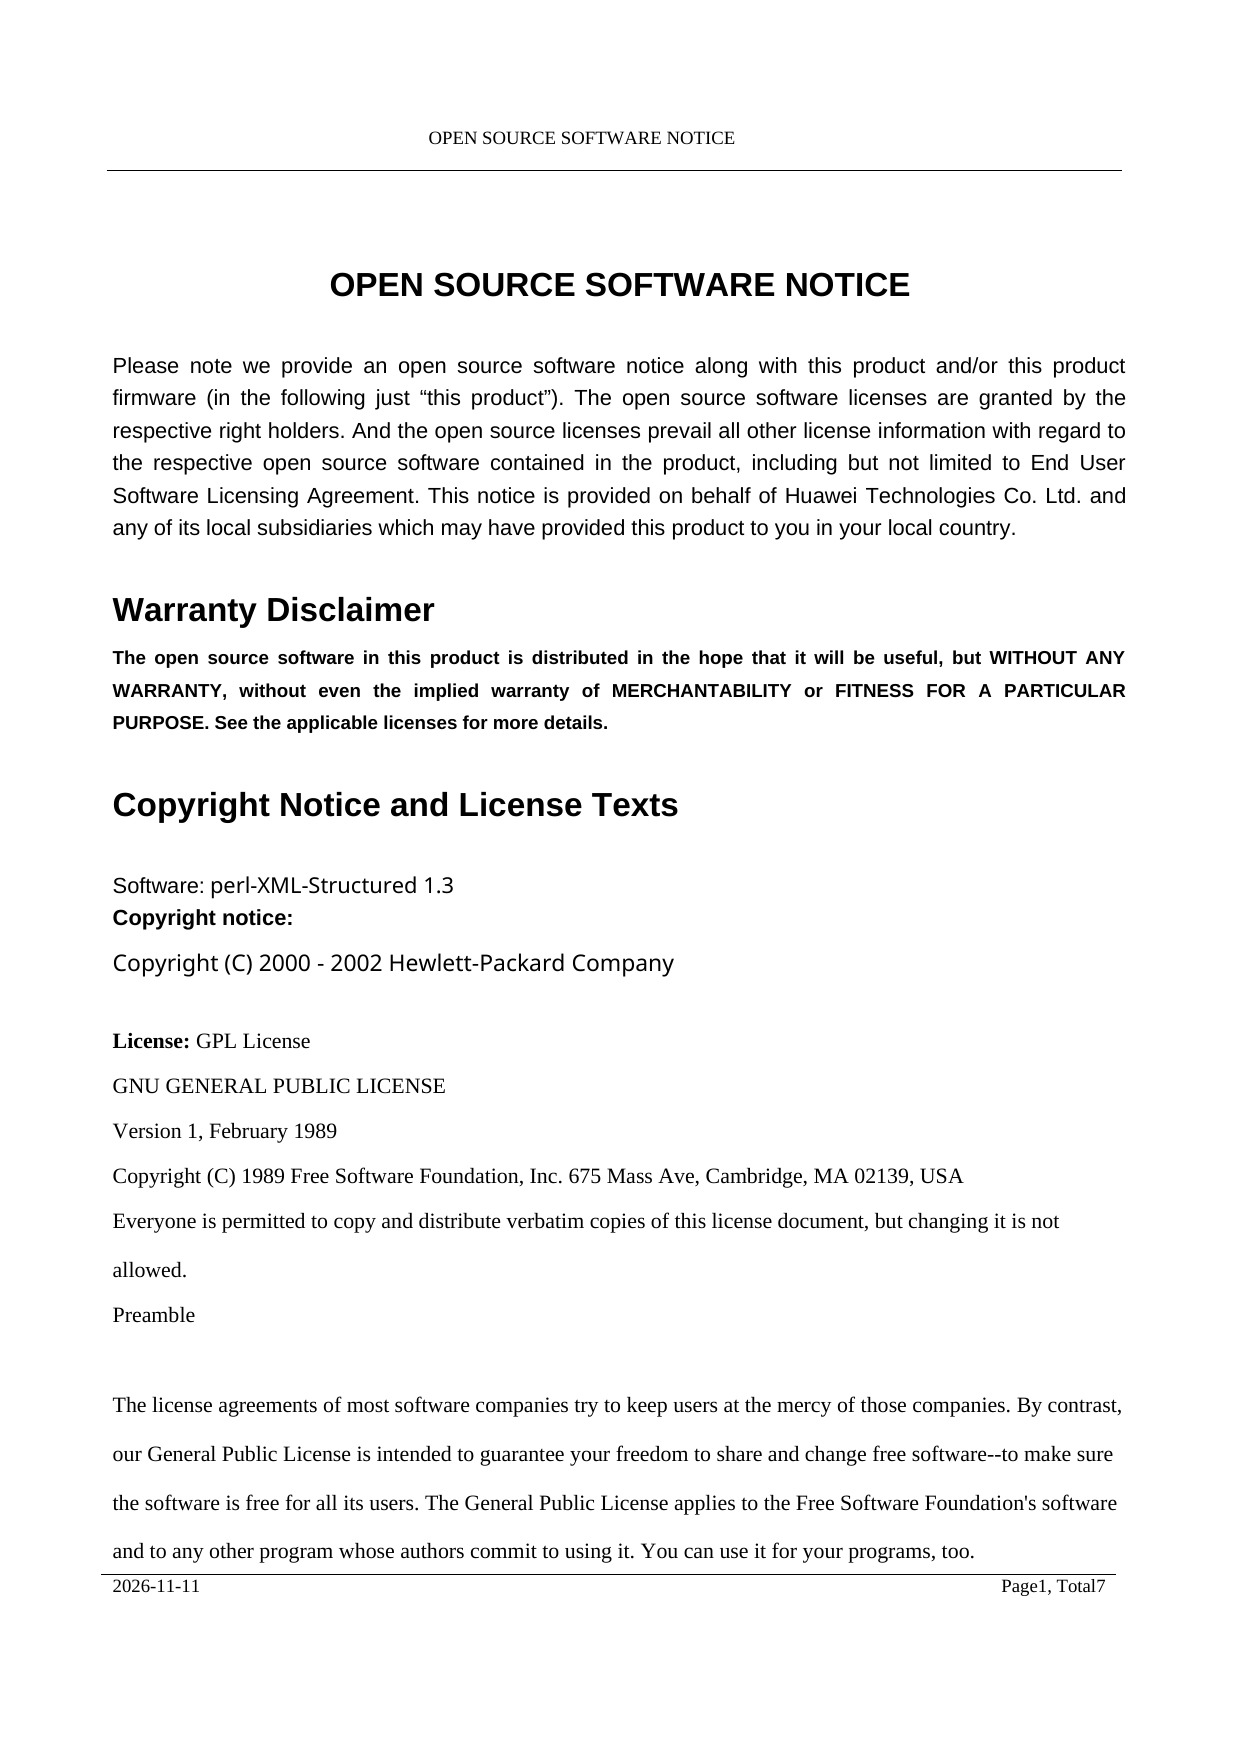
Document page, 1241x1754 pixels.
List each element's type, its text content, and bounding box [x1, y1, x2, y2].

text Copyright (C) 1989 Free Software Foundation, Inc. 675 Mass Ave, Cambridge, MA 02139, USA [112, 1159, 1128, 1192]
text Software: perl-XML-Structured 1.3 [112, 869, 1128, 901]
text License: GPL License [112, 1024, 1128, 1057]
text OPEN SOURCE SOFTWARE NOTICE [112, 251, 1128, 316]
text The open source software in this product is distributed in the hope that it will be useful, but WITHOUT ANY WARRANTY, without even the implied warranty of MERCHANTABILITY or FITNESS FOR A PARTICULAR PURPOSE. See the applicable licenses for more details. [112, 641, 1128, 739]
text Everyone is permitted to copy and distribute verbatim copies of this license document, but changing it is not allowed. [112, 1204, 1128, 1286]
text Version 1, February 1989 [112, 1114, 1128, 1147]
text The license agreements of most software companies try to keep users at the mercy of those companies. By contrast, our General Public License is intended to guarantee your freedom to share and change free software--to make sure the software is free for all its users. The General Public License applies to the Free Software Foundation's software and to any other program whose authors commit to using it. You can use it for your programs, too. [112, 1389, 1128, 1567]
text Warranty Disclaimer [112, 576, 1128, 641]
text Please note we provide an open source software notice along with this product and/or this product firmware (in the following just “this product”). The open source software licenses are granted by the respective right holders. And the open source licenses prevail all other license information with regard to the respective open source software contained in the product, including but not limited to End User Software Licensing Agreement. This notice is provided on behalf of Huawei Technologies Co. Ltd. and any of its local subsidiaries which may have provided this product to you in your local country. [112, 349, 1128, 544]
text GNU GENERAL PUBLIC LICENSE [112, 1069, 1128, 1102]
text Copyright (C) 2000 - 2002 Hewlett-Packard Company [112, 947, 1128, 979]
text Preamble [112, 1298, 1128, 1331]
text Copyright Notice and License Texts [112, 771, 1128, 836]
text Copyright notice: [112, 901, 1128, 934]
